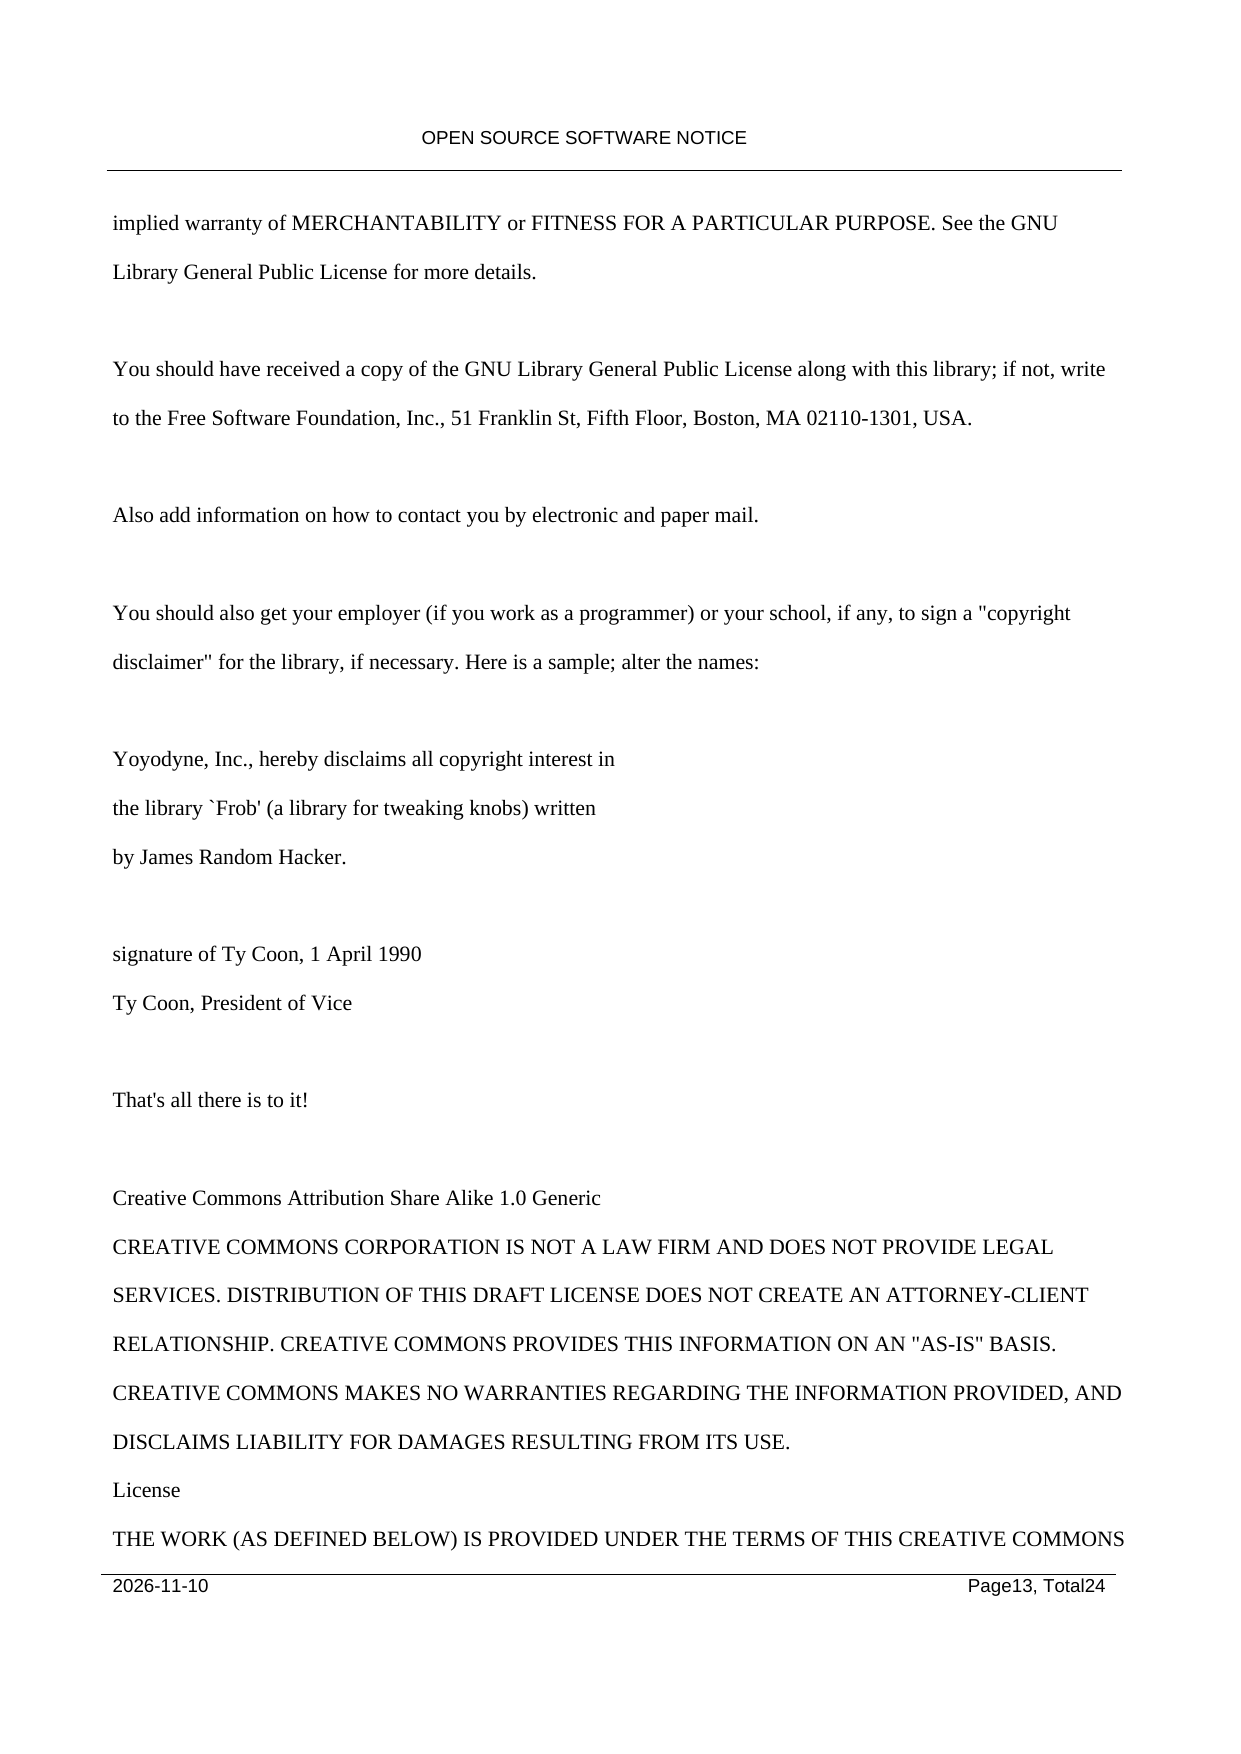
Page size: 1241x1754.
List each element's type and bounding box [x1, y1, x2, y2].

text [112, 206, 1128, 1555]
